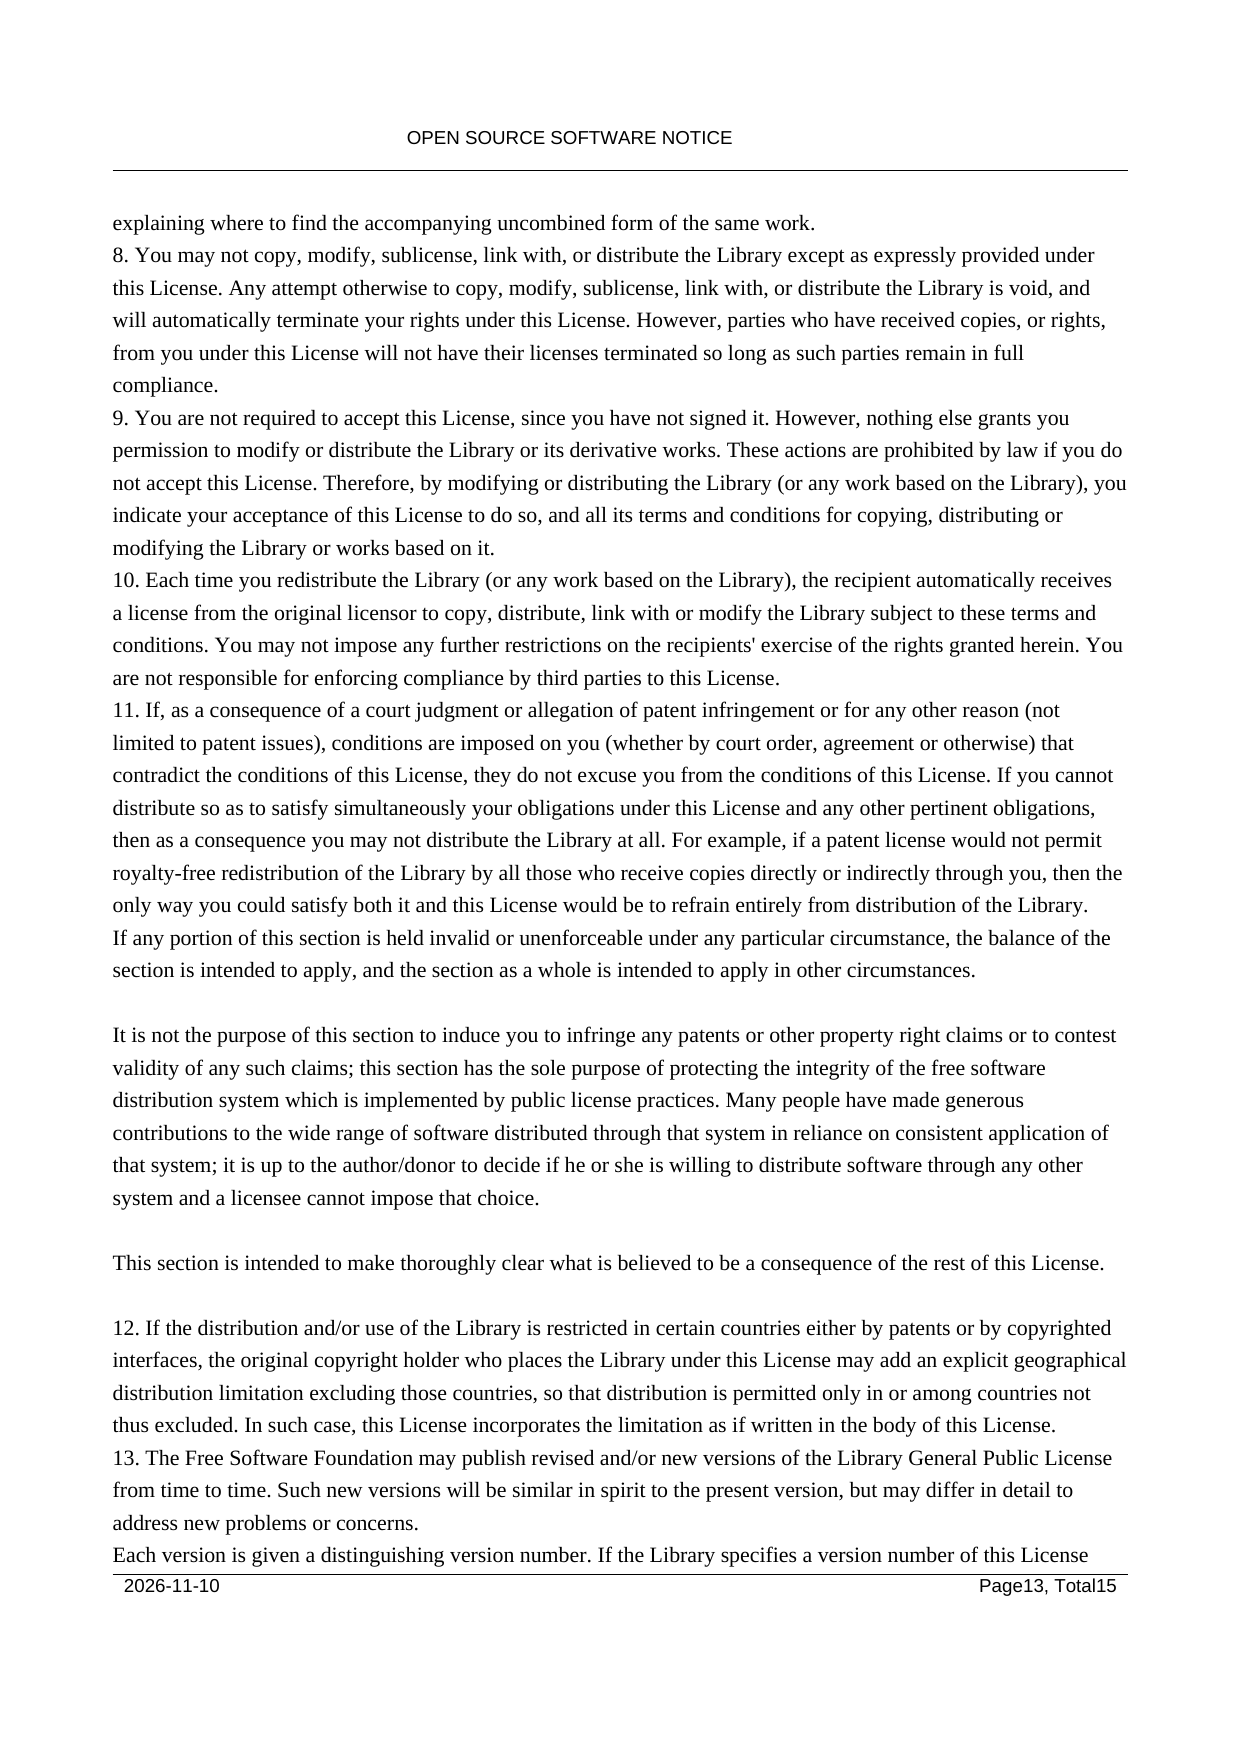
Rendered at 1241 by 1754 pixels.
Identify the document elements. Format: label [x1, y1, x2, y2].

text [112, 206, 1128, 1571]
